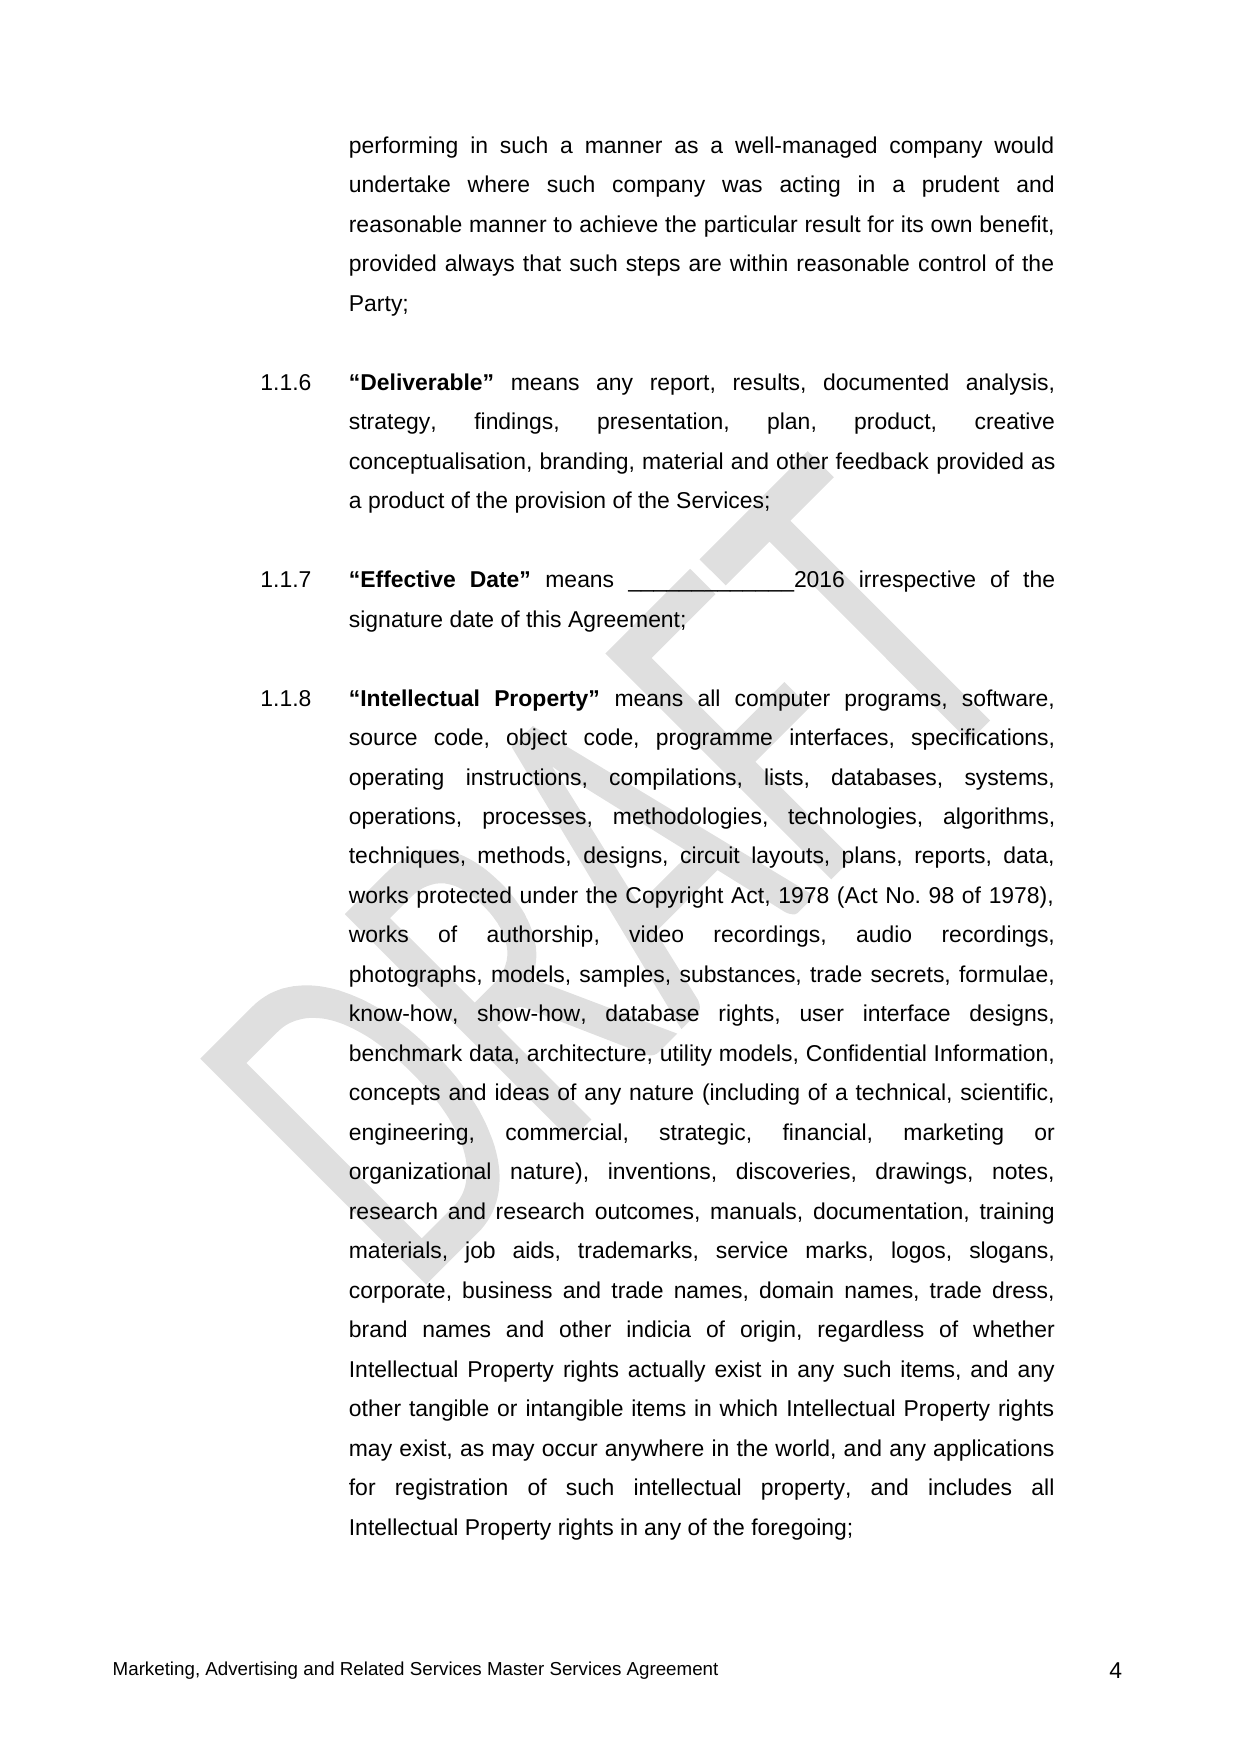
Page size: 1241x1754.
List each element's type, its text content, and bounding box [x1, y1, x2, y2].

list “Deliverable” means any report, results, documented analysis, strategy, findings, presentation, plan, product, creative conceptualisation, branding, material and other feedback provided as a product of the provision of the Services; [260, 369, 1055, 513]
list “Intellectual Property” means all computer programs, software, source code, object code, programme interfaces, specifications, operating instructions, compilations, lists, databases, systems, operations, processes, methodologies, technologies, algorithms, techniques, methods, designs, circuit layouts, plans, reports, data, works protected under the Copyright Act, 1978 (Act No. 98 of 1978), works of authorship, video recordings, audio recordings, photographs, models, samples, substances, trade secrets, formulae, know-how, show-how, database rights, user interface designs, benchmark data, architecture, utility models, Confidential Information, concepts and ideas of any nature (including of a technical, scientific, engineering, commercial, strategic, financial, marketing or organizational nature), inventions, discoveries, drawings, notes, research and research outcomes, manuals, documentation, training materials, job aids, trademarks, service marks, logos, slogans, corporate, business and trade names, domain names, trade dress, brand names and other indicia of origin, regardless of whether Intellectual Property rights actually exist in any such items, and any other tangible or intangible items in which Intellectual Property rights may exist, as may occur anywhere in the world, and any applications for registration of such intellectual property, and includes all Intellectual Property rights in any of the foregoing; [260, 684, 1055, 1540]
list “Effective Date” means _____________2016 irrespective of the signature date of this Agreement; [260, 566, 1055, 632]
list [260, 132, 1055, 316]
